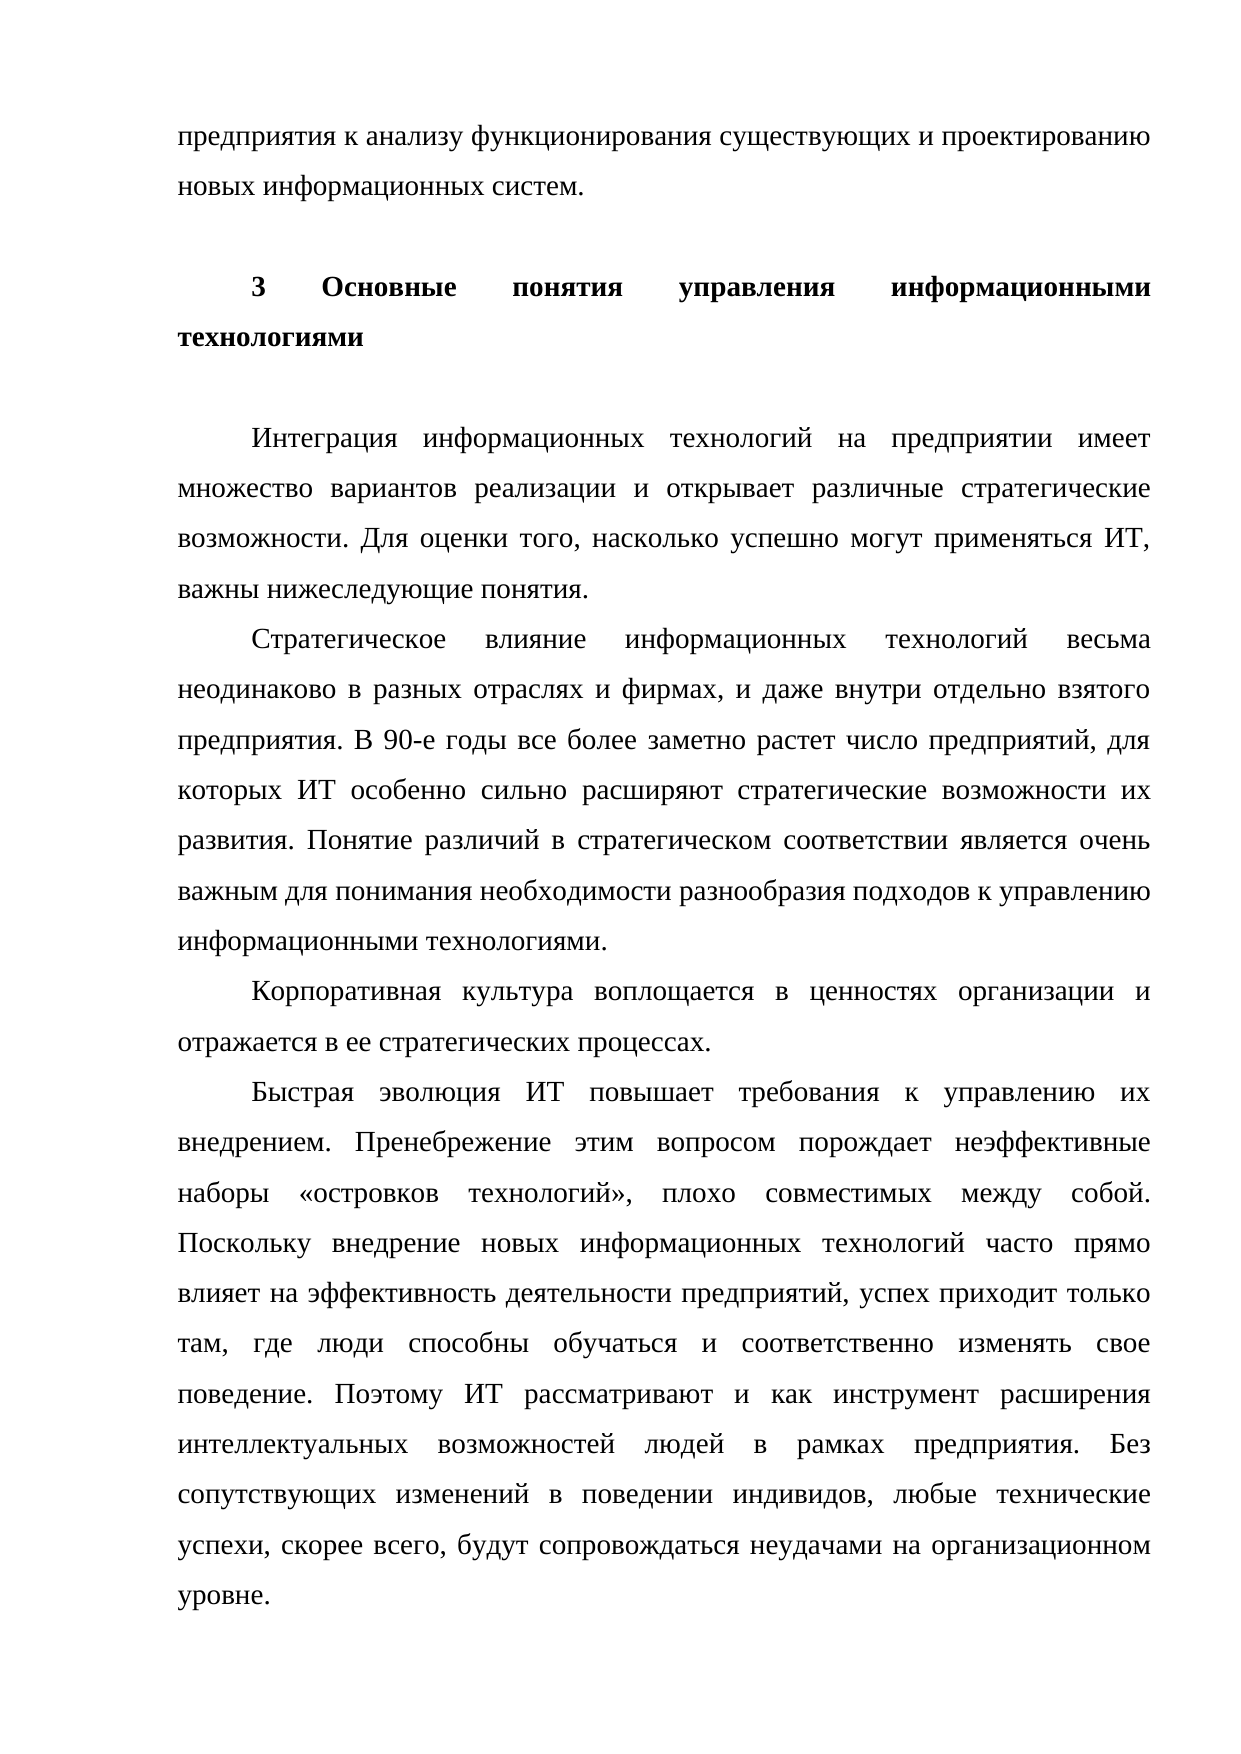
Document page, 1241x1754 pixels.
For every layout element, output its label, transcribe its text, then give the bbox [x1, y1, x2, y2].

text Быстрая эволюция ИТ повышает требования к управлению их внедрением. Пренебрежение этим вопросом порождает неэффективные наборы «островков технологий», плохо совместимых между собой. Поскольку внедрение новых информационных технологий часто прямо влияет на эффективность деятельности предприятий, успех приходит только там, где люди способны обучаться и соответственно изменять свое поведение. Поэтому ИТ рассматривают и как инструмент расширения интеллектуальных возможностей людей в рамках предприятия. Без сопутствующих изменений в поведении индивидов, любые технические успехи, скорее всего, будут сопровождаться неудачами на организационном уровне. [177, 1074, 1152, 1611]
text 3 Основные понятия управления информационными технологиями [177, 269, 1152, 353]
text Корпоративная культура воплощается в ценностях организации и отражается в ее стратегических процессах. [177, 973, 1152, 1057]
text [177, 118, 1152, 202]
text Интеграция информационных технологий на предприятии имеет множество вариантов реализации и открывает различные стратегические возможности. Для оценки того, насколько успешно могут применяться ИТ, важны нижеследующие понятия. [177, 420, 1152, 604]
text Стратегическое влияние информационных технологий весьма неодинаково в разных отраслях и фирмах, и даже внутри отдельно взятого предприятия. В 90-е годы все более заметно растет число предприятий, для которых ИТ особенно сильно расширяют стратегические возможности их развития. Понятие различий в стратегическом соответствии является очень важным для понимания необходимости разнообразия подходов к управлению информационными технологиями. [177, 621, 1152, 957]
